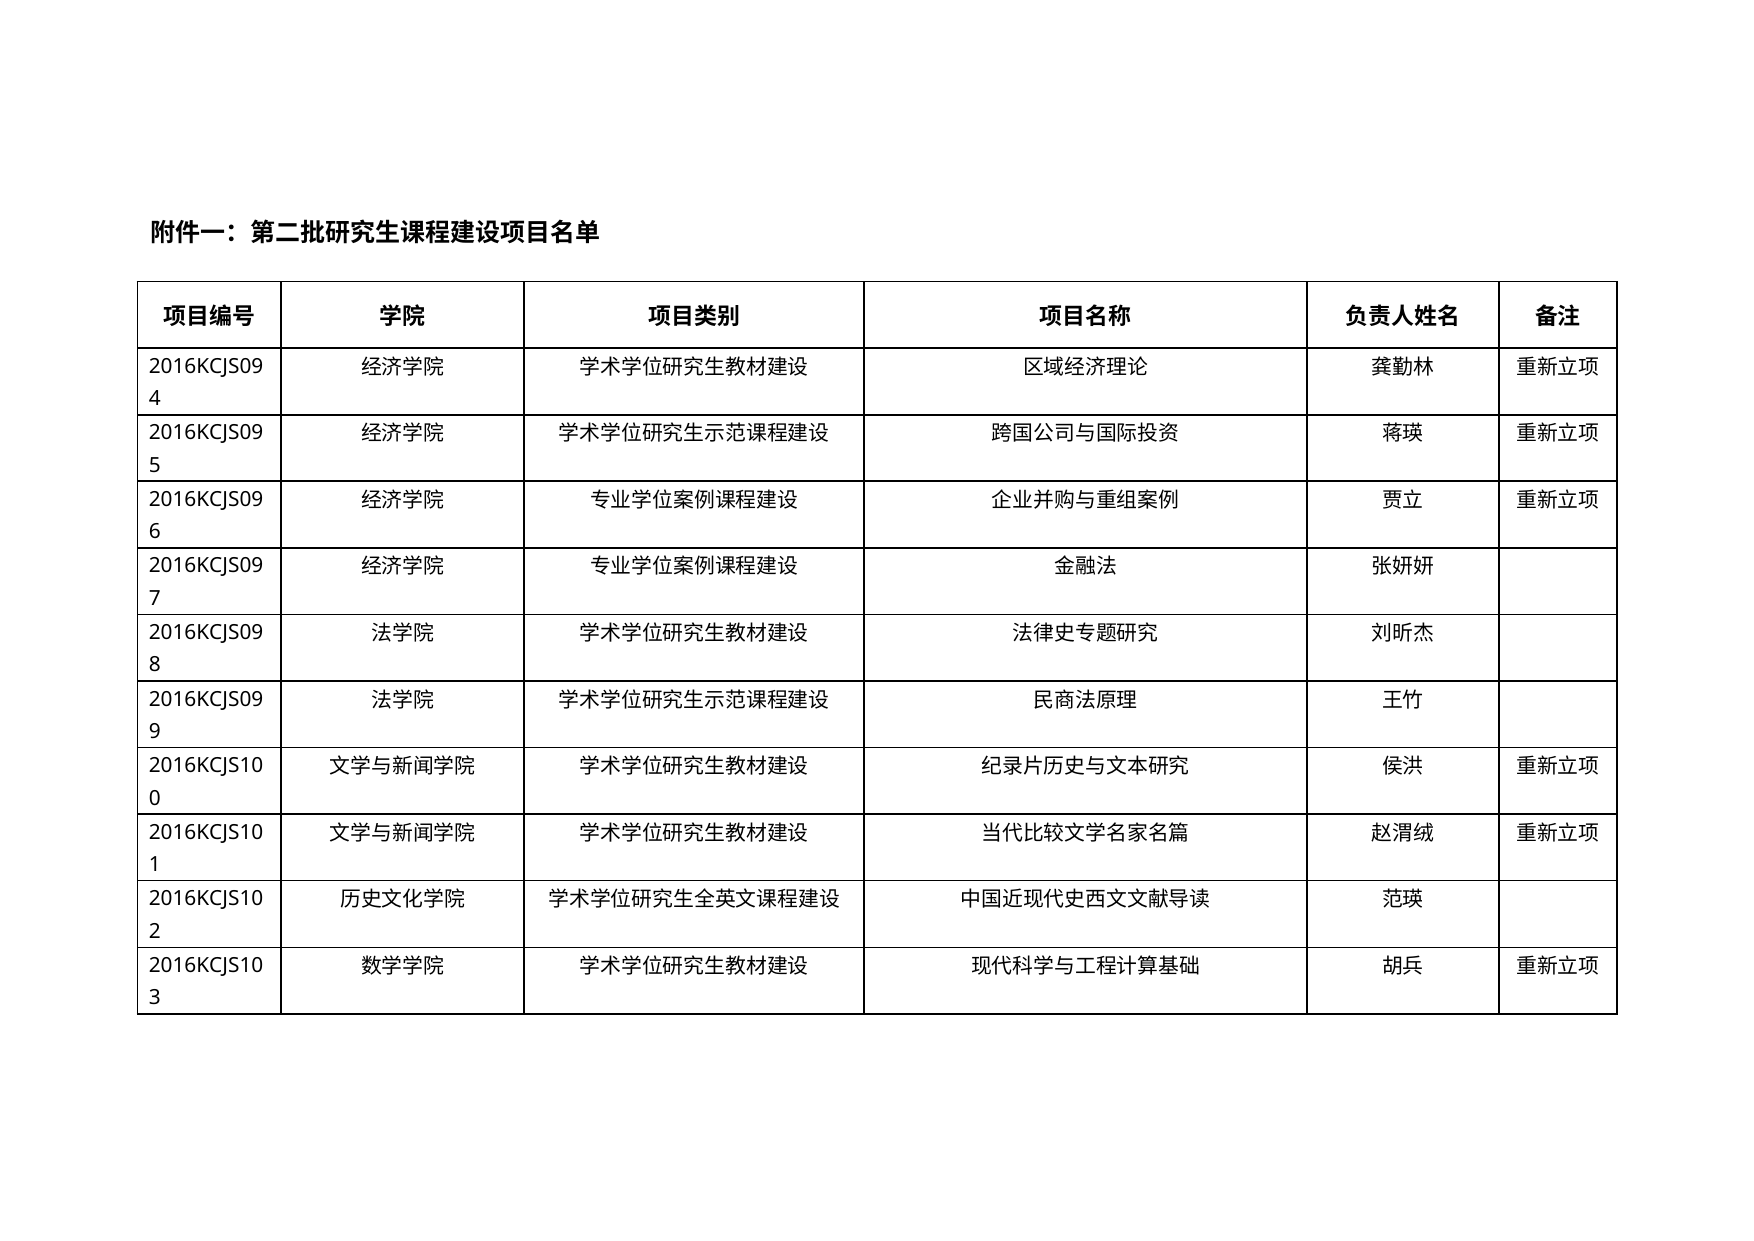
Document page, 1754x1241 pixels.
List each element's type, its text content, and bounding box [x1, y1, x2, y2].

table_cell 王竹 [1308, 682, 1498, 747]
table_cell 重新立项 [1500, 948, 1616, 1013]
table_cell 重新立项 [1500, 815, 1616, 880]
table_header 备注 [1500, 282, 1616, 347]
table_cell [1500, 881, 1616, 946]
table_cell 法学院 [282, 682, 523, 747]
table_cell 2016KCJS099 [138, 682, 280, 747]
table_cell 2016KCJS098 [138, 615, 280, 680]
table_cell 2016KCJS101 [138, 815, 280, 880]
table_cell [1500, 682, 1616, 747]
table_cell 学术学位研究生全英文课程建设 [525, 881, 863, 946]
table_cell 学术学位研究生教材建设 [525, 815, 863, 880]
table_cell 重新立项 [1500, 416, 1616, 480]
table_cell 历史文化学院 [282, 881, 523, 946]
table_cell 专业学位案例课程建设 [525, 549, 863, 613]
table_cell 赵渭绒 [1308, 815, 1498, 880]
table_header 学院 [282, 282, 523, 347]
table_cell 数学学院 [282, 948, 523, 1013]
table_cell 经济学院 [282, 549, 523, 613]
table_cell 刘昕杰 [1308, 615, 1498, 680]
table_cell 法学院 [282, 615, 523, 680]
table_cell 重新立项 [1500, 482, 1616, 547]
table_cell 区域经济理论 [865, 349, 1306, 414]
table_cell 经济学院 [282, 416, 523, 480]
table_header 项目编号 [138, 282, 280, 347]
table_cell 2016KCJS100 [138, 748, 280, 813]
table_header 项目名称 [865, 282, 1306, 347]
table_cell 范瑛 [1308, 881, 1498, 946]
table_cell 重新立项 [1500, 748, 1616, 813]
table_cell 2016KCJS095 [138, 416, 280, 480]
table_cell 中国近现代史西文文献导读 [865, 881, 1306, 946]
table_cell 蒋瑛 [1308, 416, 1498, 480]
table_header 负责人姓名 [1308, 282, 1498, 347]
table_cell 企业并购与重组案例 [865, 482, 1306, 547]
table_cell 学术学位研究生教材建设 [525, 615, 863, 680]
table_cell [1500, 549, 1616, 613]
table_cell 专业学位案例课程建设 [525, 482, 863, 547]
table_cell 2016KCJS103 [138, 948, 280, 1013]
table_cell 龚勤林 [1308, 349, 1498, 414]
table_cell 学术学位研究生教材建设 [525, 349, 863, 414]
table_cell 学术学位研究生教材建设 [525, 748, 863, 813]
table_cell 民商法原理 [865, 682, 1306, 747]
table_cell 学术学位研究生示范课程建设 [525, 416, 863, 480]
table_cell 纪录片历史与文本研究 [865, 748, 1306, 813]
table_cell [1500, 615, 1616, 680]
table_cell 胡兵 [1308, 948, 1498, 1013]
table_cell 学术学位研究生示范课程建设 [525, 682, 863, 747]
table_cell 经济学院 [282, 349, 523, 414]
table_cell 学术学位研究生教材建设 [525, 948, 863, 1013]
table_cell 当代比较文学名家名篇 [865, 815, 1306, 880]
table_cell 贾立 [1308, 482, 1498, 547]
table_header 项目类别 [525, 282, 863, 347]
table_cell 现代科学与工程计算基础 [865, 948, 1306, 1013]
table_cell 张妍妍 [1308, 549, 1498, 613]
table_cell 法律史专题研究 [865, 615, 1306, 680]
table_cell 侯洪 [1308, 748, 1498, 813]
table_cell 2016KCJS102 [138, 881, 280, 946]
table_cell 经济学院 [282, 482, 523, 547]
table_cell 文学与新闻学院 [282, 815, 523, 880]
table_cell 文学与新闻学院 [282, 748, 523, 813]
text 附件一：第二批研究生课程建设项目名单 [150, 198, 1604, 263]
table_cell 2016KCJS096 [138, 482, 280, 547]
table_cell 2016KCJS097 [138, 549, 280, 613]
table_cell 2016KCJS094 [138, 349, 280, 414]
table_cell 跨国公司与国际投资 [865, 416, 1306, 480]
table_cell 金融法 [865, 549, 1306, 613]
table_cell 重新立项 [1500, 349, 1616, 414]
